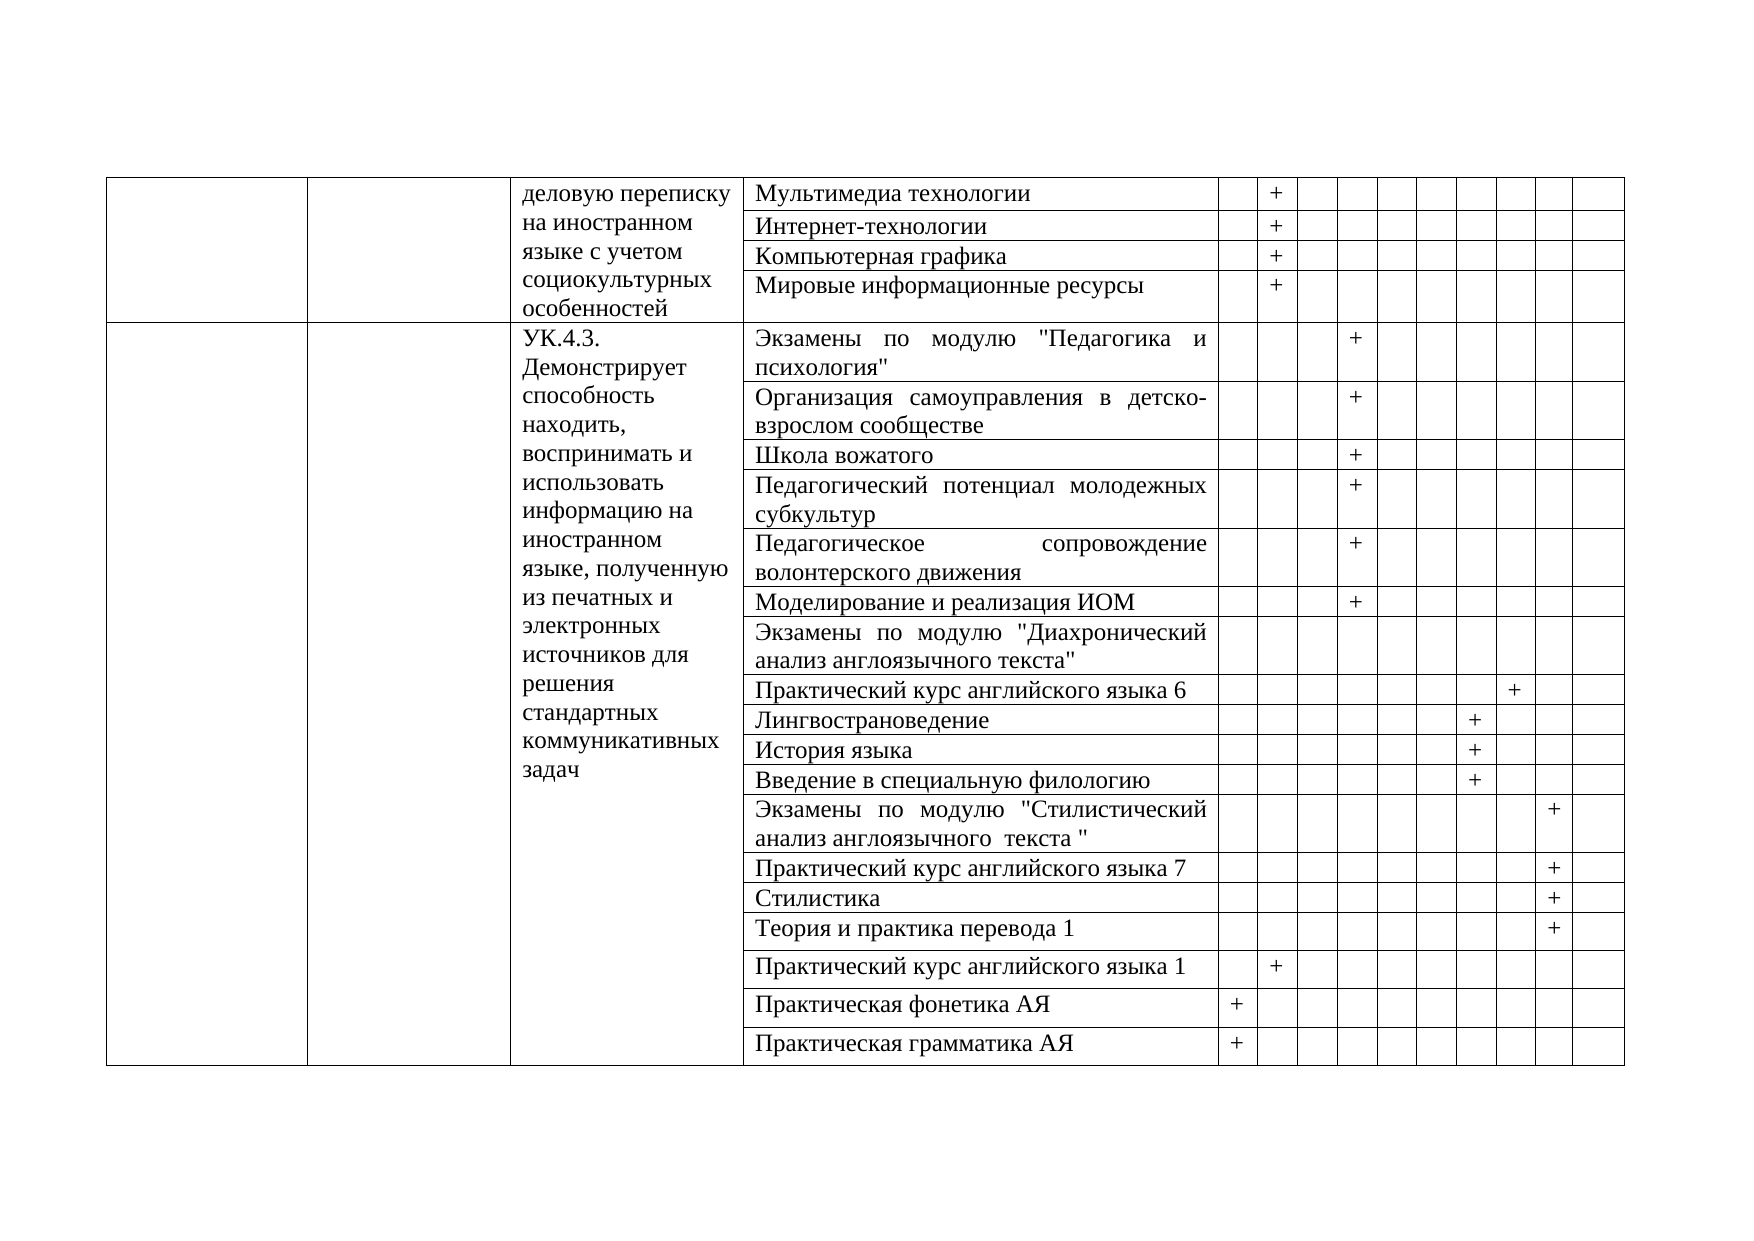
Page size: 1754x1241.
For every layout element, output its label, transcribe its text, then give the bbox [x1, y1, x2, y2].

table_cell [1338, 913, 1377, 950]
table_cell + [1338, 587, 1377, 616]
table_cell История языка [744, 735, 1218, 764]
table_cell [1573, 323, 1624, 381]
table_cell [1497, 323, 1535, 381]
table_cell [1497, 853, 1535, 882]
table_cell [1219, 675, 1257, 704]
table_cell [1417, 913, 1456, 950]
table_cell [1457, 211, 1496, 240]
table_cell [308, 323, 510, 1065]
table_cell [1258, 765, 1297, 793]
table_cell [1258, 1028, 1297, 1065]
table_cell [1298, 241, 1337, 269]
table_cell [1417, 951, 1456, 988]
table_cell [1298, 735, 1337, 764]
table_cell [1378, 951, 1416, 988]
table_cell [1457, 241, 1496, 269]
table_cell [1258, 675, 1297, 704]
table_cell [1573, 951, 1624, 988]
table_cell [1573, 241, 1624, 269]
table_cell [1378, 853, 1416, 882]
table_cell [1457, 440, 1496, 469]
table_cell [1258, 705, 1297, 734]
table_cell [1573, 587, 1624, 616]
table_cell [1378, 705, 1416, 734]
table_cell [1338, 989, 1377, 1027]
table_cell [1536, 617, 1572, 674]
table_cell Экзамены по модулю "Диахронический анализ англоязычного текста" [744, 617, 1218, 674]
table_cell [1258, 529, 1297, 586]
table_cell [1258, 795, 1297, 852]
table_cell [1298, 675, 1337, 704]
table_cell Экзамены по модулю "Стилистический анализ англоязычного текста " [744, 795, 1218, 852]
table_cell Мировые информационные ресурсы [744, 271, 1218, 322]
table_cell [1298, 178, 1337, 210]
table_cell + [1258, 211, 1297, 240]
table_cell [1573, 382, 1624, 439]
table_cell [1417, 470, 1456, 527]
table_cell [1417, 529, 1456, 586]
table_cell [1298, 382, 1337, 439]
table_cell [1338, 883, 1377, 912]
table_cell [1298, 1028, 1337, 1065]
table_cell [1219, 705, 1257, 734]
table_cell [1497, 617, 1535, 674]
table_cell [1338, 271, 1377, 322]
table_cell [1378, 211, 1416, 240]
table_cell [1536, 705, 1572, 734]
table_cell [1219, 617, 1257, 674]
table_cell Введение в специальную филологию [744, 765, 1218, 793]
table_cell [1573, 675, 1624, 704]
table_cell [1258, 382, 1297, 439]
table_cell [1258, 440, 1297, 469]
table_cell [1536, 470, 1572, 527]
table_cell [1497, 241, 1535, 269]
table_cell [1457, 382, 1496, 439]
table_cell [1536, 587, 1572, 616]
table_cell [1338, 675, 1377, 704]
table_cell [1573, 735, 1624, 764]
table_cell + [1258, 241, 1297, 269]
table_cell [1417, 1028, 1456, 1065]
table_cell [1536, 1028, 1572, 1065]
table_cell [1417, 178, 1456, 210]
table_cell [1417, 440, 1456, 469]
table_cell [1536, 241, 1572, 269]
table_cell [1338, 1028, 1377, 1065]
table_cell [1298, 529, 1337, 586]
table_cell [1258, 989, 1297, 1027]
table_cell [1378, 178, 1416, 210]
table_cell [1219, 323, 1257, 381]
table_cell + [1457, 735, 1496, 764]
table_cell [1573, 1028, 1624, 1065]
table_cell [1219, 529, 1257, 586]
table_cell [1298, 795, 1337, 852]
table_cell [1536, 440, 1572, 469]
table_cell [1378, 382, 1416, 439]
table_cell [1338, 617, 1377, 674]
table_cell [1258, 735, 1297, 764]
table_cell [1497, 883, 1535, 912]
table_cell Педагогический потенциал молодежных субкультур [744, 470, 1218, 527]
table_cell [1219, 913, 1257, 950]
table_cell [1457, 675, 1496, 704]
table_cell [1378, 913, 1416, 950]
table_cell [1258, 913, 1297, 950]
table_cell + [1258, 271, 1297, 322]
table_cell [1338, 705, 1377, 734]
table_cell [1457, 1028, 1496, 1065]
table_cell Педагогическое сопровождение волонтерского движения [744, 529, 1218, 586]
table_cell + [1457, 765, 1496, 793]
table_cell [1219, 211, 1257, 240]
table_cell [1298, 765, 1337, 793]
table_cell [1536, 675, 1572, 704]
table_cell [1536, 382, 1572, 439]
table_cell [1417, 587, 1456, 616]
table_cell Практический курс английского языка 1 [744, 951, 1218, 988]
table_cell [1497, 735, 1535, 764]
table_cell [1219, 951, 1257, 988]
table_cell [1417, 705, 1456, 734]
table_cell [1219, 587, 1257, 616]
table_cell [1573, 211, 1624, 240]
table_cell [1417, 271, 1456, 322]
table_cell [1378, 795, 1416, 852]
table_cell [1573, 271, 1624, 322]
table_cell [1417, 853, 1456, 882]
table_cell [1536, 271, 1572, 322]
table_cell [1573, 913, 1624, 950]
table_cell [1417, 617, 1456, 674]
table_cell [1417, 989, 1456, 1027]
table_cell [1378, 735, 1416, 764]
table_cell [1457, 323, 1496, 381]
table_cell [1219, 795, 1257, 852]
table_cell [1417, 675, 1456, 704]
table_cell [1338, 241, 1377, 269]
table_cell [1457, 529, 1496, 586]
table_cell + [1536, 853, 1572, 882]
table_cell [1378, 1028, 1416, 1065]
table_cell [1338, 178, 1377, 210]
table_cell Стилистика [744, 883, 1218, 912]
table_cell [1457, 883, 1496, 912]
table_cell [1457, 853, 1496, 882]
table_cell [1378, 529, 1416, 586]
table_cell Компьютерная графика [744, 241, 1218, 269]
table_cell Мультимедиа технологии [744, 178, 1218, 210]
table_cell [1378, 675, 1416, 704]
table_cell + [1338, 323, 1377, 381]
table_cell + [1536, 795, 1572, 852]
table_cell Интернет-технологии [744, 211, 1218, 240]
table_cell [1378, 617, 1416, 674]
table_cell [1536, 323, 1572, 381]
table_cell [1417, 765, 1456, 793]
table_cell [1258, 587, 1297, 616]
table_cell Практическая фонетика АЯ [744, 989, 1218, 1027]
table_cell [1219, 735, 1257, 764]
table_cell [1536, 951, 1572, 988]
table_cell [1536, 178, 1572, 210]
table_cell [1338, 735, 1377, 764]
table_cell [1536, 989, 1572, 1027]
table_cell [1378, 470, 1416, 527]
table_cell [1497, 382, 1535, 439]
table_cell [1338, 211, 1377, 240]
table_cell [1417, 883, 1456, 912]
table_cell [1258, 883, 1297, 912]
table_cell [1417, 382, 1456, 439]
table_cell Школа вожатого [744, 440, 1218, 469]
table_cell [1338, 853, 1377, 882]
table_cell + [1338, 382, 1377, 439]
table_cell Практический курс английского языка 6 [744, 675, 1218, 704]
table_cell [1258, 617, 1297, 674]
table_cell + [1497, 675, 1535, 704]
table_cell [1298, 470, 1337, 527]
table_cell [1497, 913, 1535, 950]
table_cell + [1536, 883, 1572, 912]
table_cell Экзамены по модулю "Педагогика и психология" [744, 323, 1218, 381]
table_cell [1497, 1028, 1535, 1065]
table_cell [1219, 765, 1257, 793]
table_cell [1497, 211, 1535, 240]
table_cell Организация самоуправления в детско-взрослом сообществе [744, 382, 1218, 439]
table_cell [1219, 883, 1257, 912]
table_cell [1417, 795, 1456, 852]
table_cell Теория и практика перевода 1 [744, 913, 1218, 950]
table_cell УК.4.3. Демонстрирует способность находить, воспринимать и использовать информацию на иностранном языке, полученную из печатных и электронных источников для решения стандартных коммуникативных задач [511, 323, 743, 1065]
table_cell [1219, 241, 1257, 269]
table_cell [1497, 529, 1535, 586]
table_cell [1573, 470, 1624, 527]
table_cell [1298, 440, 1337, 469]
table_cell [1457, 470, 1496, 527]
table_cell Лингвострановедение [744, 705, 1218, 734]
table_cell + [1457, 705, 1496, 734]
table_cell [1497, 470, 1535, 527]
table_cell [1573, 529, 1624, 586]
table_cell [1417, 735, 1456, 764]
table_cell [1378, 271, 1416, 322]
table_cell [1497, 587, 1535, 616]
table_cell [1536, 211, 1572, 240]
table_cell [1298, 989, 1337, 1027]
table_cell [1417, 211, 1456, 240]
table_cell [1298, 323, 1337, 381]
table_cell [1219, 440, 1257, 469]
table_cell [1536, 735, 1572, 764]
table_cell [1378, 883, 1416, 912]
table_cell [1497, 178, 1535, 210]
table_cell [1258, 853, 1297, 882]
table_cell [107, 323, 307, 1065]
table_cell [1298, 705, 1337, 734]
table_cell [1298, 271, 1337, 322]
table_cell [1457, 913, 1496, 950]
table_cell [1497, 440, 1535, 469]
table_cell [1298, 883, 1337, 912]
table_cell [1378, 587, 1416, 616]
table_cell [1298, 913, 1337, 950]
table_cell + [1338, 529, 1377, 586]
table_cell [1573, 883, 1624, 912]
table_cell + [1258, 951, 1297, 988]
table_cell [1457, 271, 1496, 322]
table_cell [1378, 241, 1416, 269]
table_cell [1497, 271, 1535, 322]
table_cell [1497, 951, 1535, 988]
table_cell [1573, 178, 1624, 210]
table_cell [1378, 323, 1416, 381]
table_cell [1497, 765, 1535, 793]
table_cell [1219, 271, 1257, 322]
table_cell Практическая грамматика АЯ [744, 1028, 1218, 1065]
table_cell + [1219, 989, 1257, 1027]
table_cell [1573, 795, 1624, 852]
table_cell [1258, 323, 1297, 381]
table_cell [1298, 853, 1337, 882]
table_cell [1219, 470, 1257, 527]
table_cell [1573, 440, 1624, 469]
table_cell [1258, 470, 1297, 527]
table_cell [1457, 795, 1496, 852]
table_cell [1298, 587, 1337, 616]
table_cell [1378, 989, 1416, 1027]
table_cell [1298, 617, 1337, 674]
table_cell [1573, 853, 1624, 882]
table_cell [1497, 989, 1535, 1027]
table_cell [1378, 765, 1416, 793]
table_cell [1536, 529, 1572, 586]
table_cell [1219, 853, 1257, 882]
table_cell [1457, 989, 1496, 1027]
table_cell [1338, 951, 1377, 988]
table_cell + [1536, 913, 1572, 950]
table_cell + [1219, 1028, 1257, 1065]
table_cell [1298, 211, 1337, 240]
table_cell [1338, 795, 1377, 852]
table_cell [1573, 989, 1624, 1027]
table_cell [1573, 617, 1624, 674]
table_cell + [1258, 178, 1297, 210]
table_cell + [1338, 440, 1377, 469]
table_cell Моделирование и реализация ИОМ [744, 587, 1218, 616]
table_cell [1457, 951, 1496, 988]
table_cell [1457, 178, 1496, 210]
table_cell [1497, 705, 1535, 734]
table_cell [1573, 705, 1624, 734]
table_cell [1417, 323, 1456, 381]
table_cell [1417, 241, 1456, 269]
table_cell [1536, 765, 1572, 793]
table_cell [1378, 440, 1416, 469]
table_cell [1457, 617, 1496, 674]
table_cell [1298, 951, 1337, 988]
table_cell [1457, 587, 1496, 616]
table_cell Практический курс английского языка 7 [744, 853, 1218, 882]
table_cell [1338, 765, 1377, 793]
table_cell + [1338, 470, 1377, 527]
table_cell [1219, 382, 1257, 439]
table_cell [1573, 765, 1624, 793]
table_cell [1219, 178, 1257, 210]
table_cell [1497, 795, 1535, 852]
